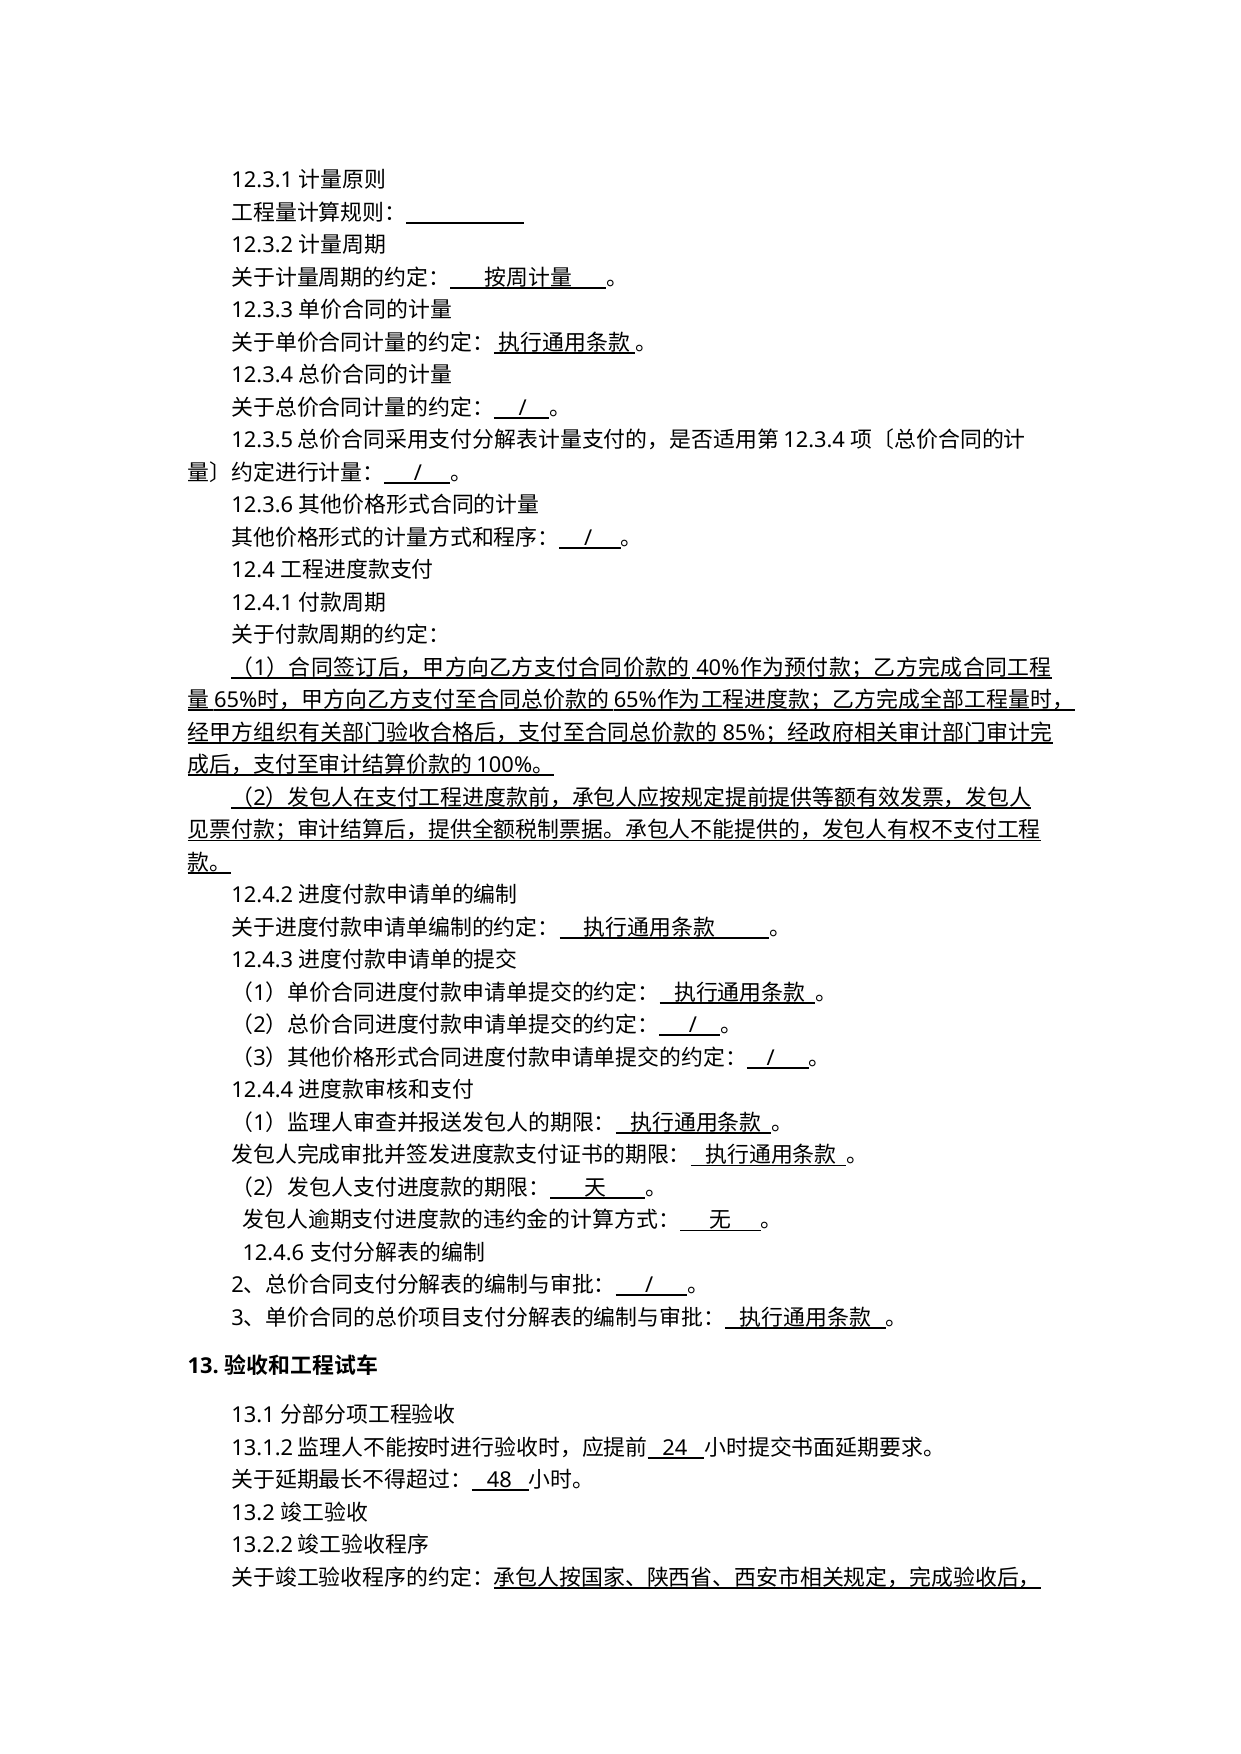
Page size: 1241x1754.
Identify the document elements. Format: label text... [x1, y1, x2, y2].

text 12.3.5总价合同采用支付分解表计量支付的，是否适用第12.3.4 项〔总价合同的计量〕约定进行计量： / 。 [187, 422, 1053, 487]
text 12.4.6 支付分解表的编制 [187, 1234, 1053, 1267]
text 12.3.3 单价合同的计量 [187, 292, 1053, 324]
text 关于计量周期的约定： 按周计量 。 [187, 259, 1053, 292]
text 发包人完成审批并签发进度款支付证书的期限： 执行通用条款 。 [187, 1137, 1053, 1169]
text （1）合同签订后，甲方向乙方支付合同价款的40%作为预付款；乙方完成合同工程量65%时，甲方向乙方支付至合同总价款的65%作为工程进度款；乙方完成全部工程量时，经甲方组织有关部门验收合格后，支付至合同总价款的85%；经政府相关审计部门审计完成后，支付至审计结算价款的100%。 [187, 649, 1053, 709]
text （2）发包人支付进度款的期限： 天 。 [187, 1169, 1053, 1202]
text 12.4.4 进度款审核和支付 [187, 1072, 1053, 1104]
text 12.4.3 进度付款申请单的提交 [187, 942, 1053, 974]
text 12.3.4 总价合同的计量 [187, 357, 1053, 389]
text 13.2 竣工验收 [187, 1494, 1053, 1527]
text 12.4 工程进度款支付 [187, 552, 1053, 584]
text 关于进度付款申请单编制的约定： 执行通用条款 。 [187, 909, 1053, 942]
text 发包人逾期支付进度款的违约金的计算方式： 无 。 [187, 1202, 1053, 1234]
text 12.3.2 计量周期 [187, 227, 1053, 259]
text 其他价格形式的计量方式和程序： / 。 [187, 519, 1053, 552]
text 3、单价合同的总价项目支付分解表的编制与审批： 执行通用条款 。 [187, 1299, 1053, 1332]
text （3）其他价格形式合同进度付款申请单提交的约定： / 。 [187, 1039, 1053, 1072]
text 工程量计算规则： [187, 194, 1053, 227]
text 关于总价合同计量的约定： / 。 [187, 389, 1053, 422]
text 关于付款周期的约定： [187, 617, 1053, 649]
text 12.3.6 其他价格形式合同的计量 [187, 487, 1053, 519]
text 关于延期最长不得超过： 48 小时。 [187, 1462, 1053, 1494]
text 13.1.2监理人不能按时进行验收时，应提前 24 小时提交书面延期要求。 [187, 1429, 1053, 1462]
text 关于单价合同计量的约定： 执行通用条款 。 [187, 324, 1053, 357]
text 12.4.2 进度付款申请单的编制 [187, 877, 1053, 909]
text 13.2.2竣工验收程序 [187, 1527, 1053, 1559]
text （1）单价合同进度付款申请单提交的约定： 执行通用条款 。 [187, 974, 1053, 1007]
text （1）合同签订后，甲方向乙方支付合同价款的40%作为预付款；乙方完成合同工程量65%时，甲方向乙方支付至合同总价款的65%作为工程进度款；乙方完成全部工程量时，经甲方组织有关部门验收合格后，支付至合同总价款的85%；经政府相关审计部门审计完成后，支付至审计结算价款的100%。 [187, 710, 1053, 742]
text 13.1 分部分项工程验收 [187, 1397, 1053, 1429]
text （1）监理人审查并报送发包人的期限： 执行通用条款 。 [187, 1104, 1053, 1137]
text （1）合同签订后，甲方向乙方支付合同价款的40%作为预付款；乙方完成合同工程量65%时，甲方向乙方支付至合同总价款的65%作为工程进度款；乙方完成全部工程量时，经甲方组织有关部门验收合格后，支付至合同总价款的85%；经政府相关审计部门审计完成后，支付至审计结算价款的100%。 [187, 743, 1053, 779]
text 2、总价合同支付分解表的编制与审批： / 。 [187, 1267, 1053, 1299]
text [187, 1559, 1053, 1592]
text （2）发包人在支付工程进度款前，承包人应按规定提前提供等额有效发票，发包人见票付款；审计结算后，提供全额税制票据。承包人不能提供的，发包人有权不支付工程款。 [187, 779, 1053, 877]
text 12.4.1 付款周期 [187, 584, 1053, 617]
text 12.3.1 计量原则 [187, 162, 1053, 194]
subtitle 13. 验收和工程试车 [187, 1348, 1053, 1381]
text （2）总价合同进度付款申请单提交的约定： / 。 [187, 1007, 1053, 1039]
